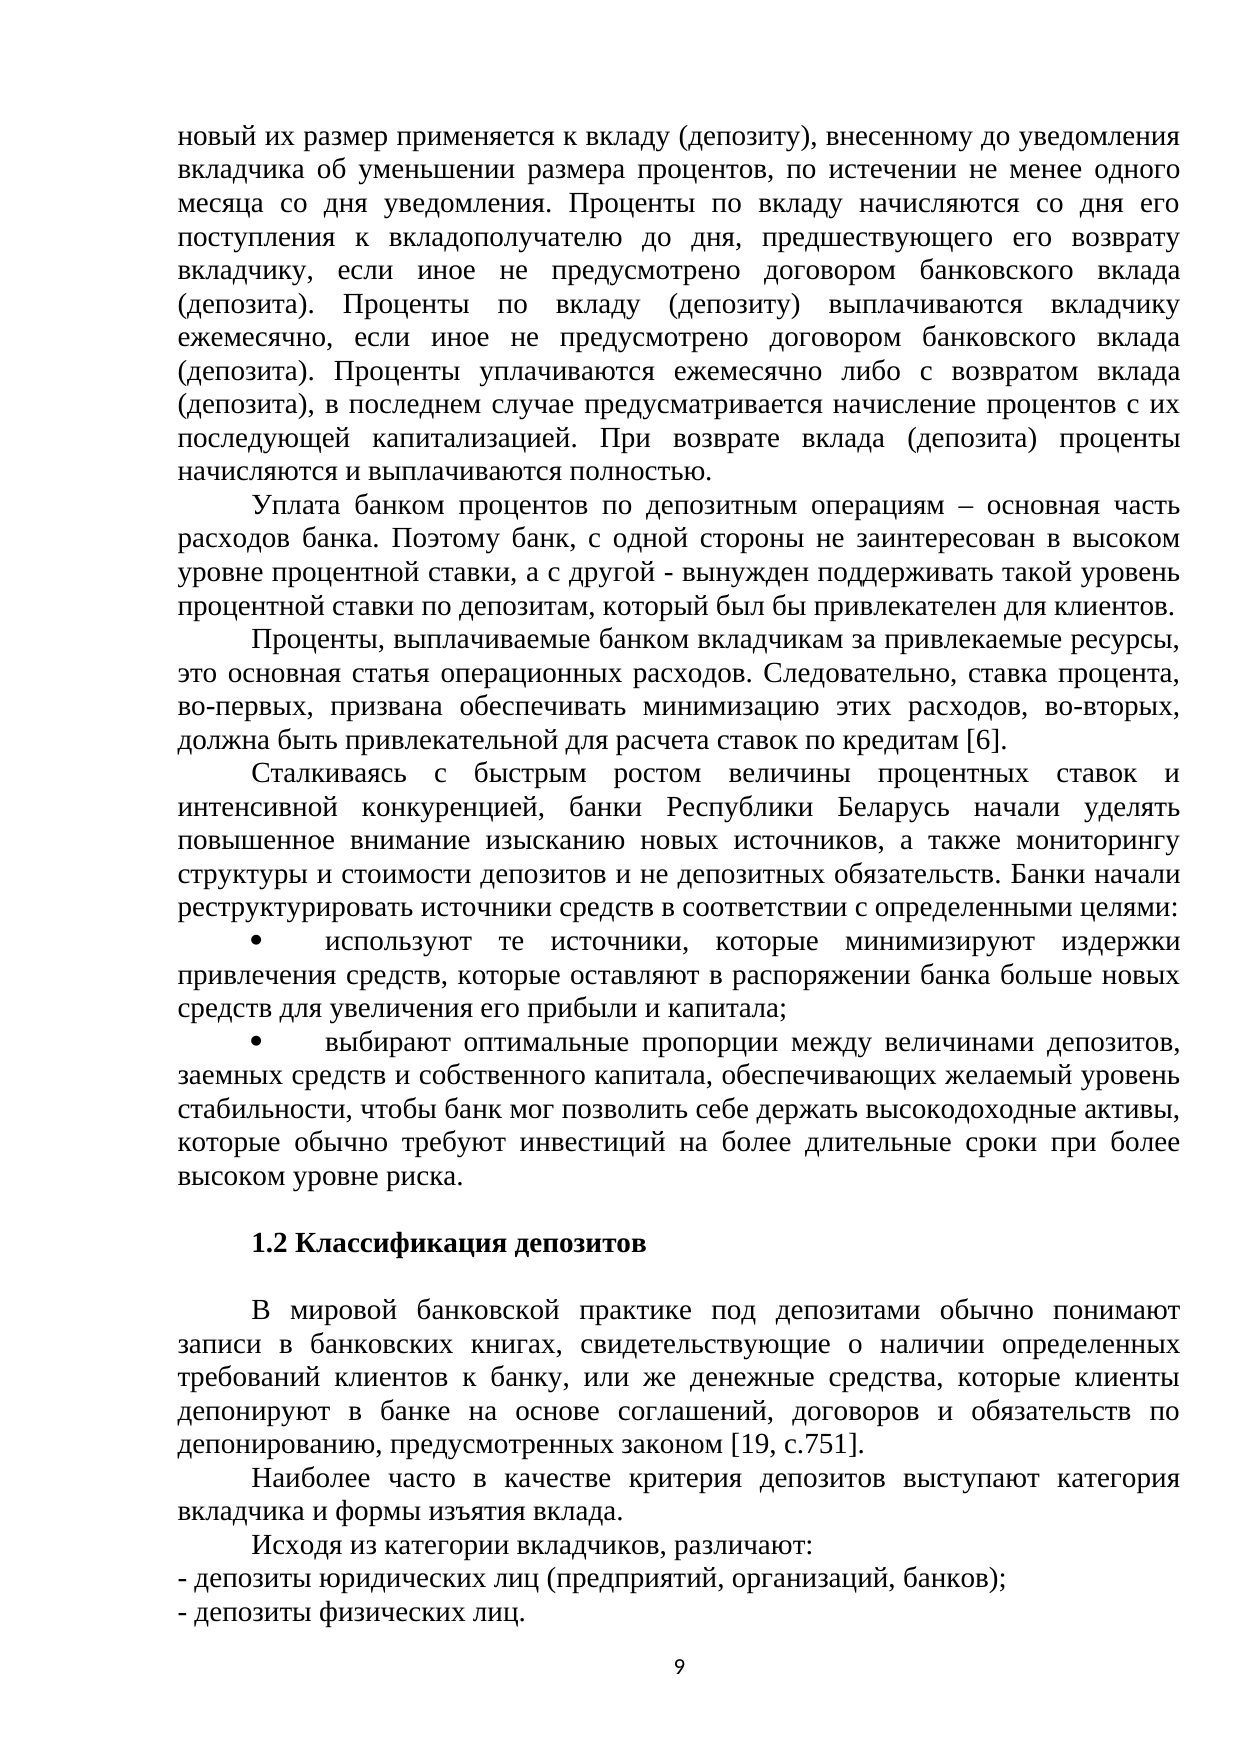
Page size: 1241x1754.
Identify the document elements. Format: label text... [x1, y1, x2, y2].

list выбирают оптимальные пропорции между величинами депозитов, заемных средств и собственного капитала, обеспечивающих желаемый уровень стабильности, чтобы банк мог позволить себе держать высокодоходные активы, которые обычно требуют инвестиций на более длительные сроки при более высоком уровне риска. [177, 1024, 1181, 1192]
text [177, 118, 1181, 487]
text В мировой банковской практике под депозитами обычно понимают записи в банковских книгах, свидетельствующие о наличии определенных требований клиентов к банку, или же денежные средства, которые клиенты депонируют в банке на основе соглашений, договоров и обязательств по депонированию, предусмотренных законом [19, с.751]. [177, 1292, 1181, 1460]
text Наиболее часто в качестве критерия депозитов выступают категория вкладчика и формы изъятия вклада. [177, 1460, 1181, 1527]
text Проценты, выплачиваемые банком вкладчикам за привлекаемые ресурсы, это основная статья операционных расходов. Следовательно, ставка процента, во-первых, призвана обеспечивать минимизацию этих расходов, во-вторых, должна быть привлекательной для расчета ставок по кредитам [6]. [177, 621, 1181, 755]
text Сталкиваясь с быстрым ростом величины процентных ставок и интенсивной конкуренцией, банки Республики Беларусь начали уделять повышенное внимание изысканию новых источников, а также мониторингу структуры и стоимости депозитов и не депозитных обязательств. Банки начали реструктурировать источники средств в соответствии с определенными целями: [177, 755, 1181, 923]
text - депозиты физических лиц. [177, 1594, 1181, 1628]
text Уплата банком процентов по депозитным операциям – основная часть расходов банка. Поэтому банк, с одной стороны не заинтересован в высоком уровне процентной ставки, а с другой - вынужден поддерживать такой уровень процентной ставки по депозитам, который был бы привлекателен для клиентов. [177, 487, 1181, 621]
text Исходя из категории вкладчиков, различают: [177, 1527, 1181, 1561]
text - депозиты юридических лиц (предприятий, организаций, банков); [177, 1561, 1181, 1594]
text 1.2 Классификация депозитов [177, 1225, 1181, 1259]
list используют те источники, которые минимизируют издержки привлечения средств, которые оставляют в распоряжении банка больше новых средств для увеличения его прибыли и капитала; [177, 923, 1181, 1024]
